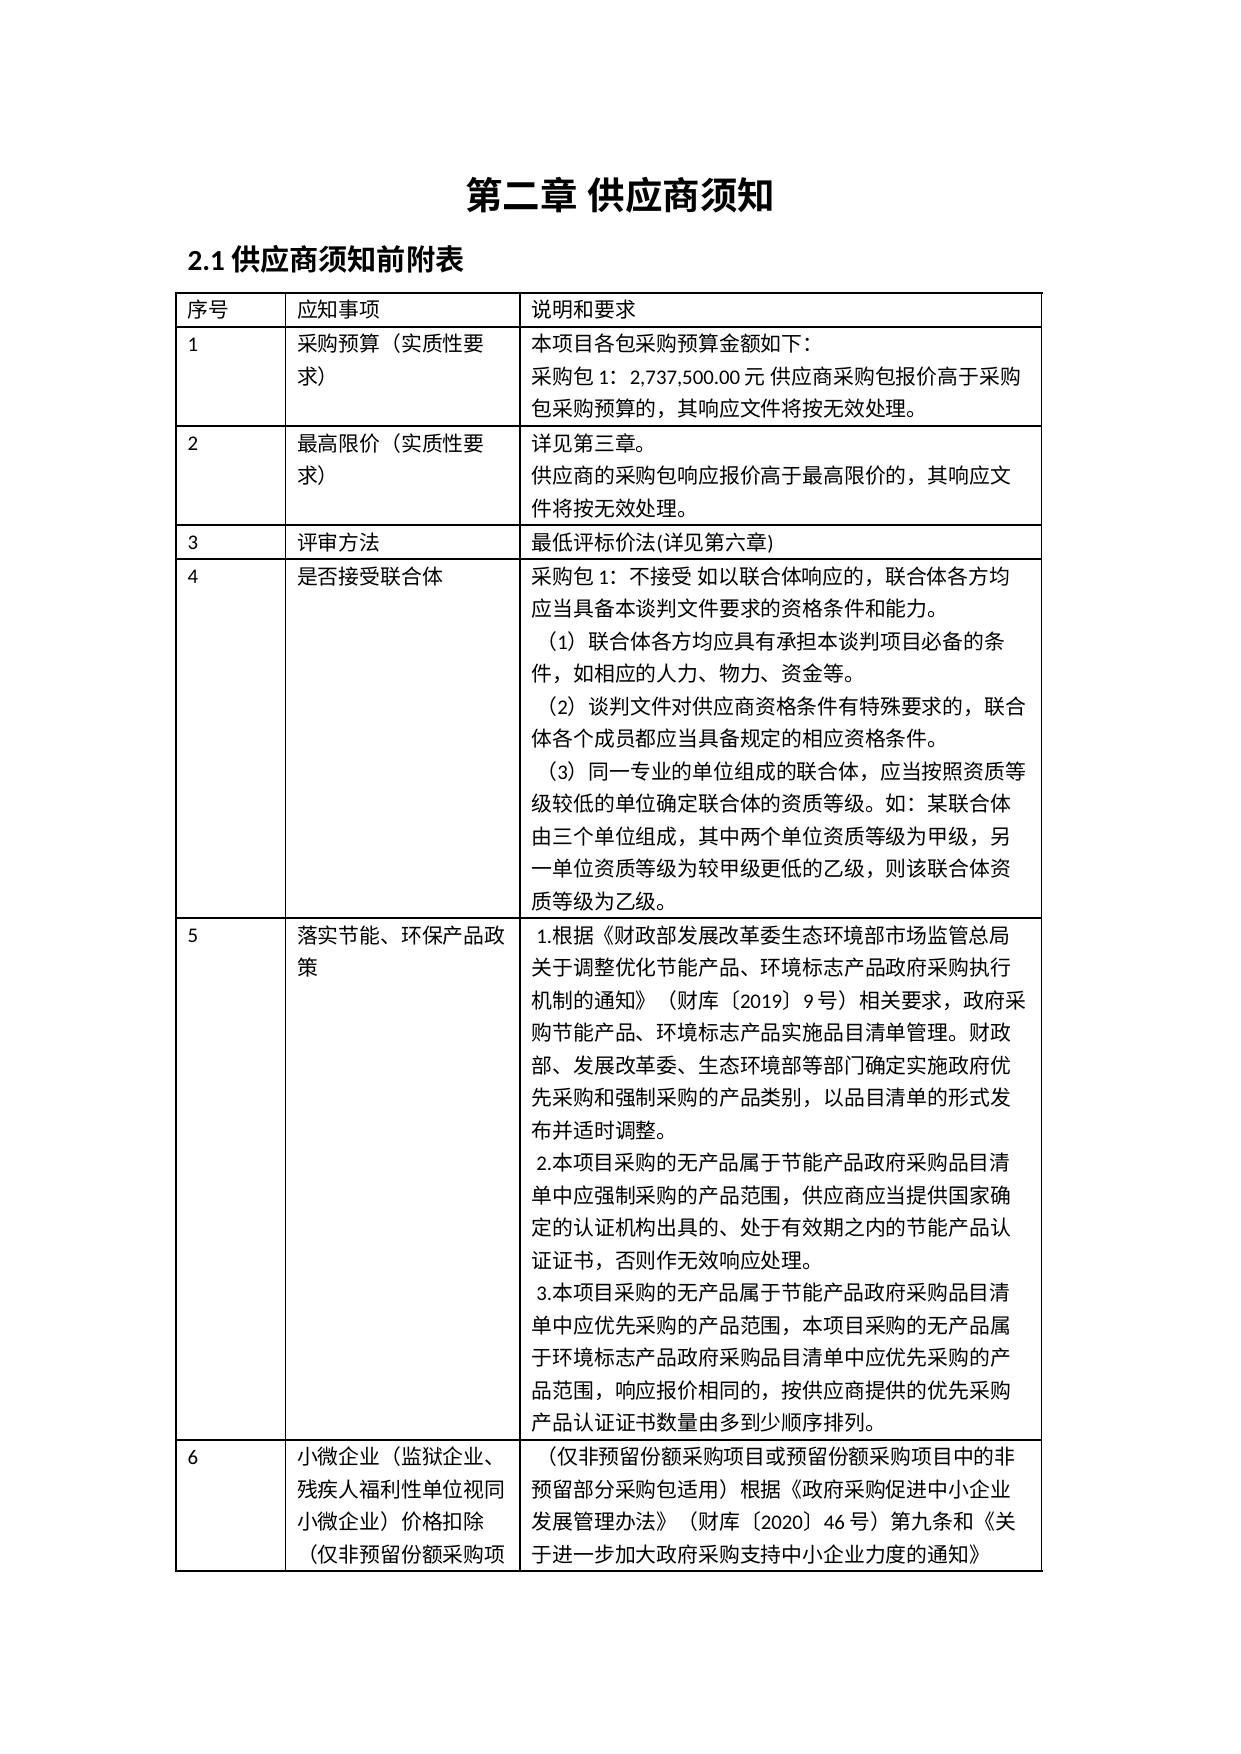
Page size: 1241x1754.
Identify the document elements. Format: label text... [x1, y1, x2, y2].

table_cell 1.根据《财政部发展改革委生态环境部市场监管总局关于调整优化节能产品、环境标志产品政府采购执行机制的通知》（财库〔2019〕9号）相关要求，政府采购节能产品、环境标志产品实施品目清单管理。财政部、发展改革委、生态环境部等部门确定实施政府优先采购和强制采购的产品类别，以品目清单的形式发布并适时调整。 2.本项目采购的无产品属于节能产品政府采购品目清单中应强制采购的产品范围，供应商应当提供国家确定的认证机构出具的、处于有效期之内的节能产品认证证书，否则作无效响应处理。 3.本项目采购的无产品属于节能产品政府采购品目清单中应优先采购的产品范围，本项目采购的无产品属于环境标志产品政府采购品目清单中应优先采购的产品范围，响应报价相同的，按供应商提供的优先采购产品认证证书数量由多到少顺序排列。 [521, 919, 1041, 1439]
table_cell 3 [177, 526, 285, 558]
table_cell 最高限价（实质性要求） [286, 427, 519, 524]
text 第二章 供应商须知 [187, 162, 1053, 227]
text 2.1供应商须知前附表 [187, 227, 1053, 292]
table_cell 评审方法 [286, 526, 519, 558]
table_cell 4 [177, 560, 285, 917]
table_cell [521, 1441, 1041, 1570]
table_cell 落实节能、环保产品政策 [286, 919, 519, 1439]
table_cell 5 [177, 919, 285, 1439]
table_cell 详见第三章。 供应商的采购包响应报价高于最高限价的，其响应文件将按无效处理。 [521, 427, 1041, 524]
table_header 序号 [177, 294, 285, 326]
table_cell 本项目各包采购预算金额如下： 采购包1：2,737,500.00元 供应商采购包报价高于采购包采购预算的，其响应文件将按无效处理。 [521, 328, 1041, 425]
table_cell 6 [177, 1441, 285, 1570]
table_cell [286, 1441, 519, 1570]
table_cell 是否接受联合体 [286, 560, 519, 917]
table_cell 最低评标价法(详见第六章) [521, 526, 1041, 558]
table_header 说明和要求 [521, 294, 1041, 326]
table_cell 2 [177, 427, 285, 524]
table_cell 采购预算（实质性要求） [286, 328, 519, 425]
table_header 应知事项 [286, 294, 519, 326]
table_cell 采购包1：不接受 如以联合体响应的，联合体各方均应当具备本谈判文件要求的资格条件和能力。 （1）联合体各方均应具有承担本谈判项目必备的条件，如相应的人力、物力、资金等。 （2）谈判文件对供应商资格条件有特殊要求的，联合体各个成员都应当具备规定的相应资格条件。 （3）同一专业的单位组成的联合体，应当按照资质等级较低的单位确定联合体的资质等级。如：某联合体由三个单位组成，其中两个单位资质等级为甲级，另一单位资质等级为较甲级更低的乙级，则该联合体资质等级为乙级。 [521, 560, 1041, 917]
table_cell 1 [177, 328, 285, 425]
